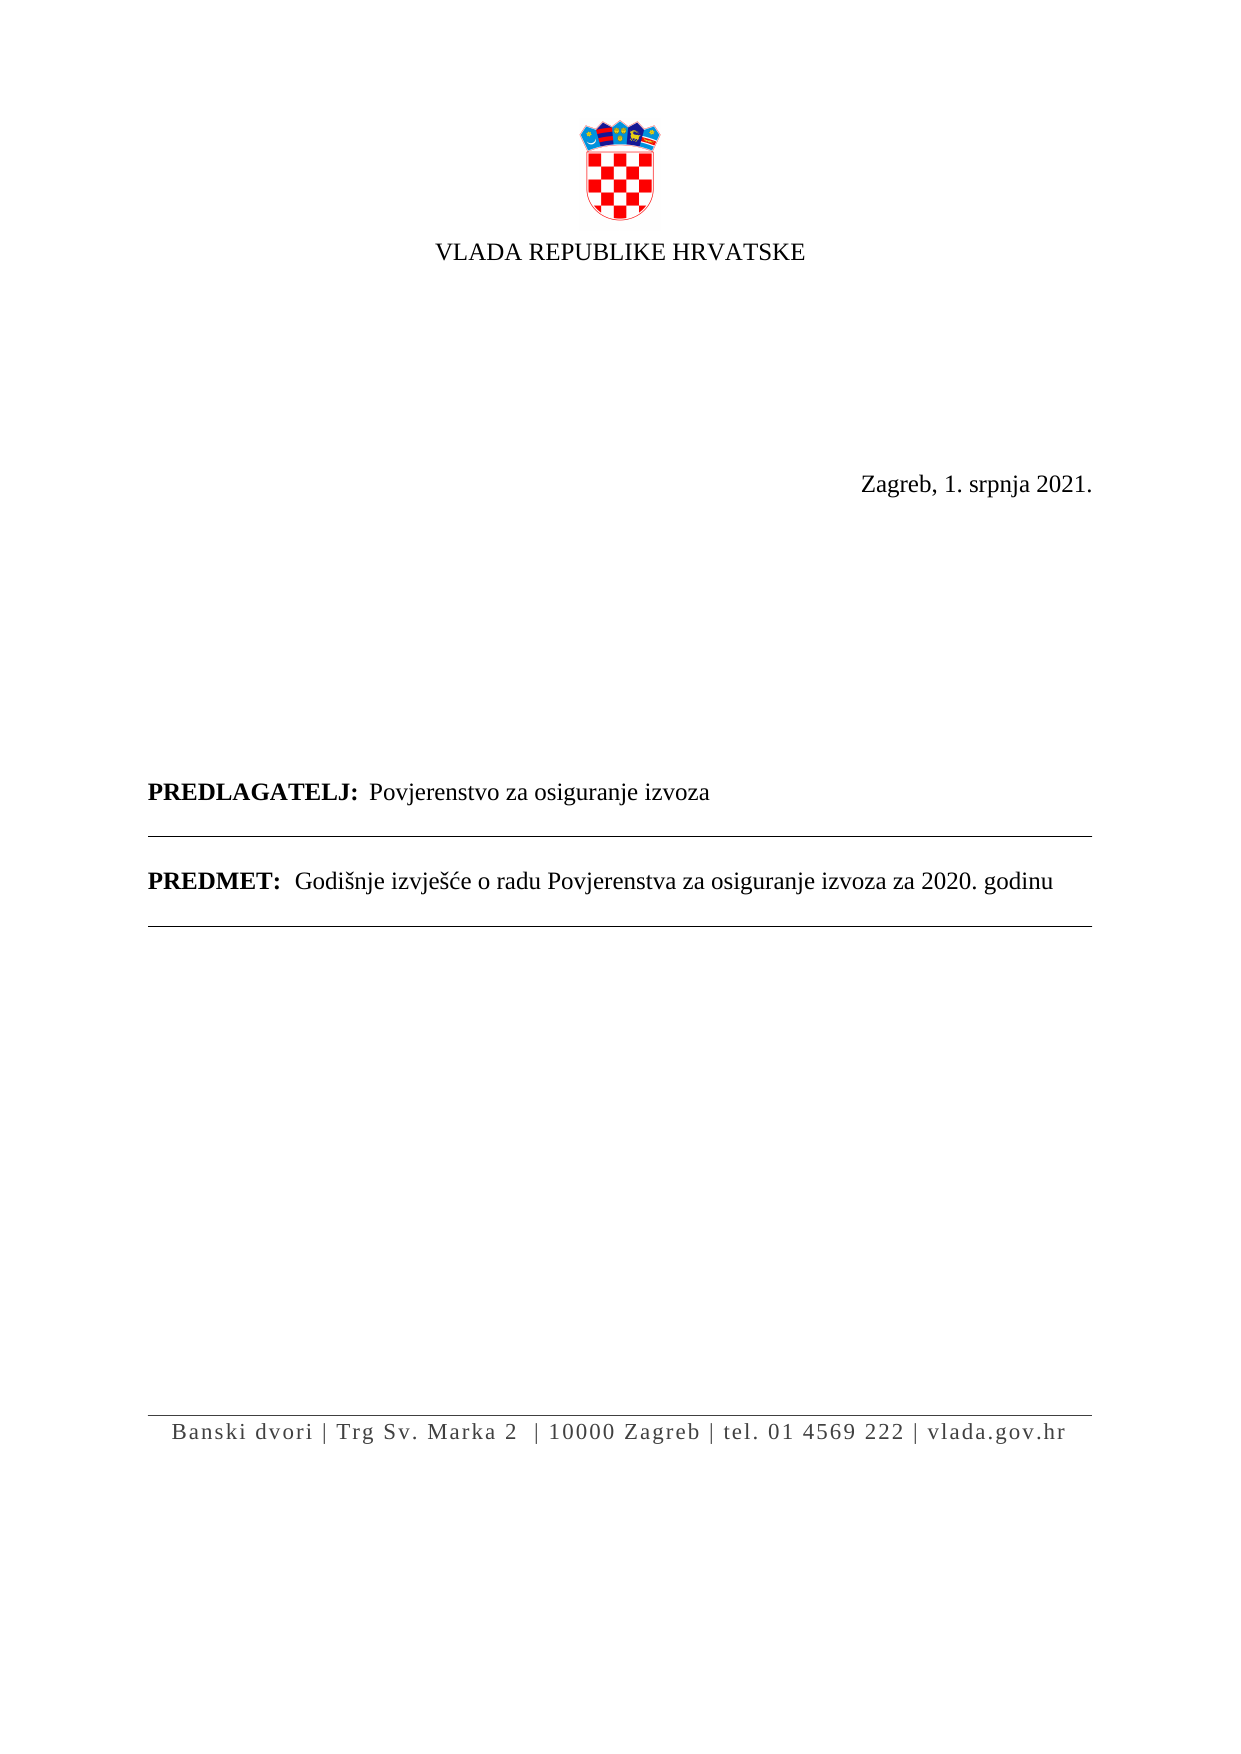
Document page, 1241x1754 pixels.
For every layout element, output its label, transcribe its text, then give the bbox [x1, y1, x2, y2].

text VLADA REPUBLIKE HRVATSKE [148, 237, 1092, 265]
text PREDLAGATELJ: Povjerenstvo za osiguranje izvoza [148, 777, 1092, 805]
text Zagreb, 1. srpnja 2021. [148, 469, 1092, 498]
text Banski dvori | Trg Sv. Marka 2 | 10000 Zagreb | tel. 01 4569 222 | vlada.gov.hr [148, 1416, 1092, 1445]
picture [578, 118, 662, 231]
text PREDMET: Godišnje izvješće o radu Povjerenstva za osiguranje izvoza za 2020. godinu [148, 866, 1092, 895]
